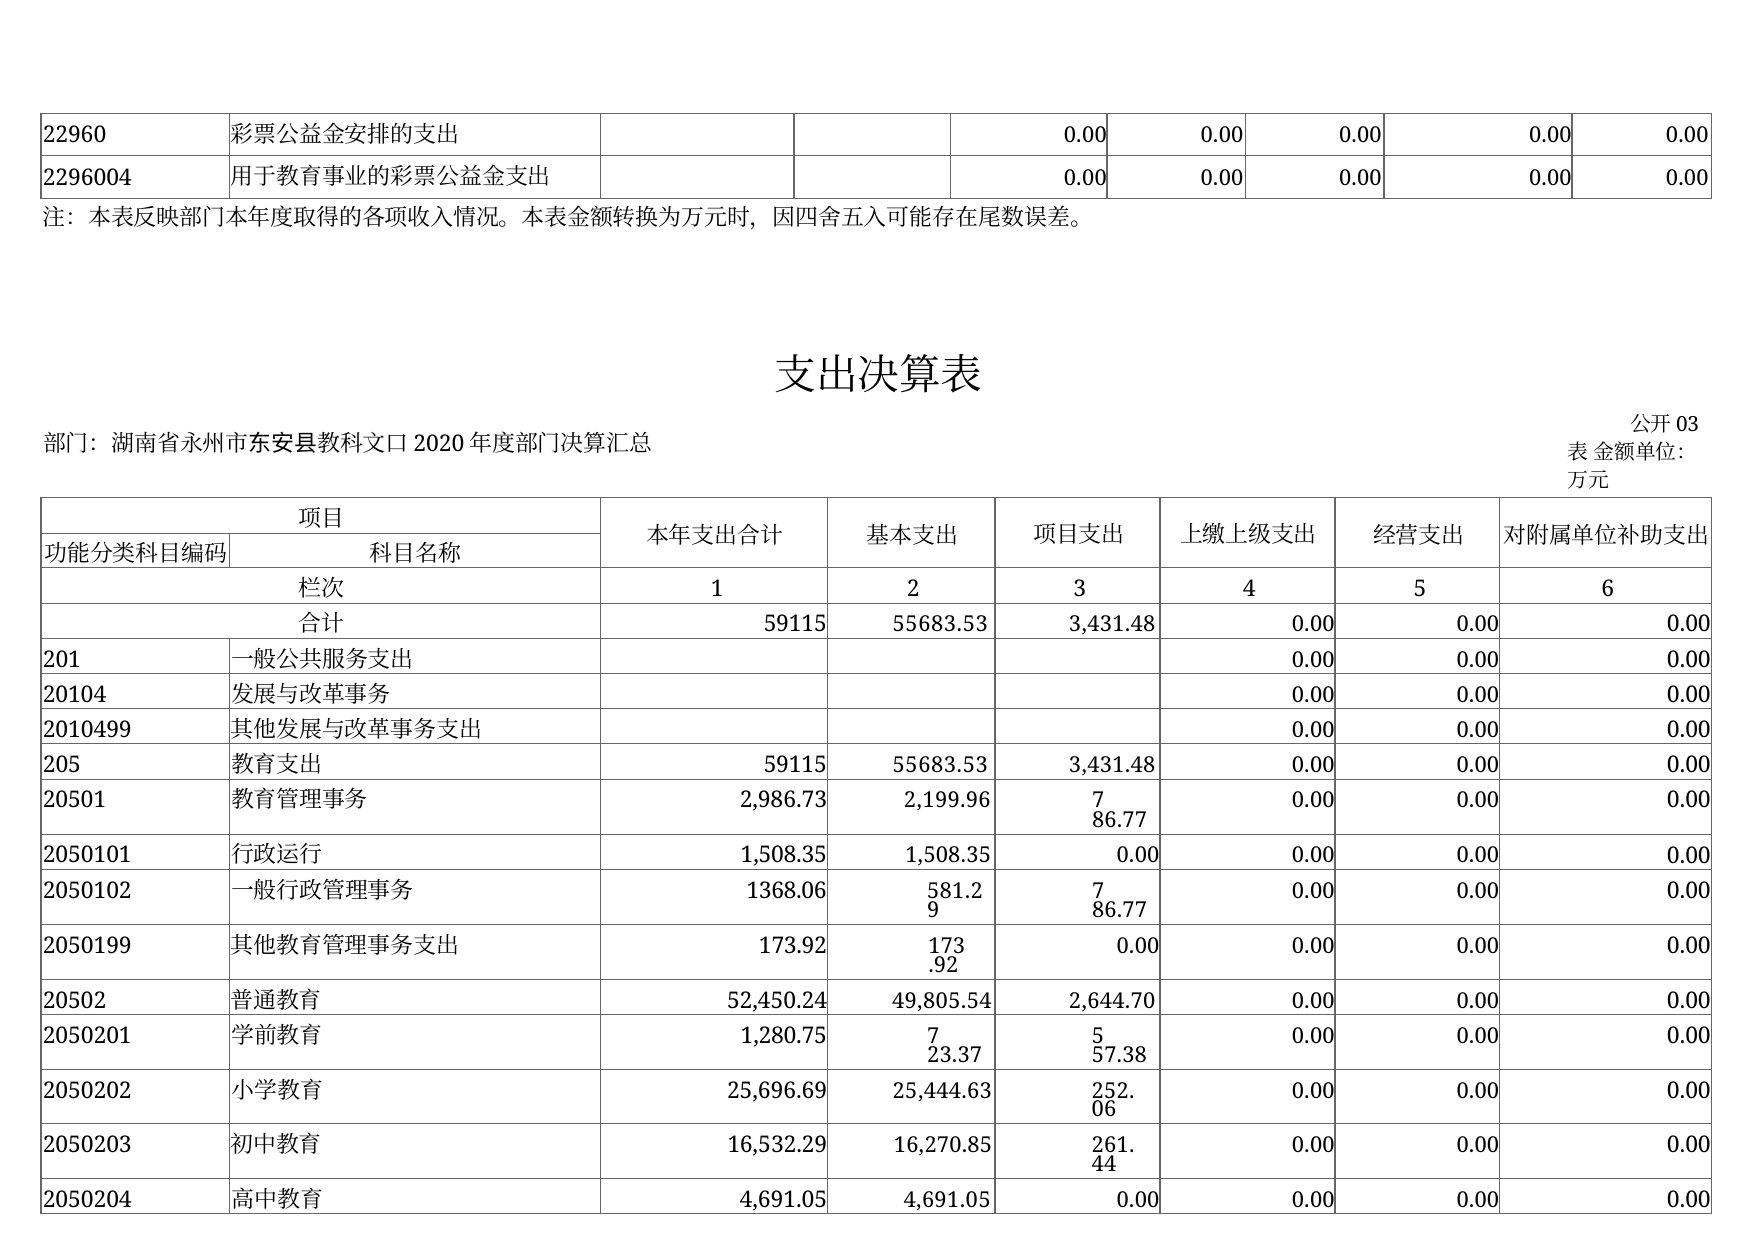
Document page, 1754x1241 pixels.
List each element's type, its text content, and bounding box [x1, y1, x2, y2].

table_cell 0.00 [1108, 156, 1245, 197]
table_cell 0.00 [1500, 604, 1711, 638]
table_cell 4,691.05 [601, 1179, 827, 1213]
table_cell 0.00 [1500, 1070, 1711, 1123]
table_cell [996, 709, 1159, 743]
table_cell 1,280.75 [601, 1015, 827, 1069]
table_cell 0.00 [1336, 980, 1499, 1014]
table_cell 0.00 [1500, 674, 1711, 708]
table_cell 0.00 [1336, 870, 1499, 924]
table_cell [996, 639, 1159, 673]
table_cell 0.00 [1161, 780, 1334, 833]
table_cell 3,431.48 [996, 604, 1159, 638]
table_header 经营支出 [1336, 498, 1499, 567]
table_cell 0.00 [1161, 1070, 1334, 1123]
table_cell 0.00 [1161, 870, 1334, 924]
table_cell 一般公共服务支出 [230, 639, 600, 673]
table_cell 功能分类科目编码 [42, 534, 229, 567]
table_cell 0.00 [1500, 835, 1711, 869]
table_cell 0.00 [951, 156, 1106, 197]
table_cell 173.92 [828, 925, 994, 979]
table_cell 5 [1336, 568, 1499, 602]
table_cell 其他教育管理事务支出 [230, 925, 600, 979]
table_cell 3,431.48 [996, 744, 1159, 778]
table_cell 0.00 [1500, 780, 1711, 833]
table_header [795, 114, 950, 155]
table_cell 2050203 [42, 1124, 229, 1178]
table_cell 2,986.73 [601, 780, 827, 833]
table_cell 52,450.24 [601, 980, 827, 1014]
table_cell 557.38 [996, 1015, 1159, 1069]
table_cell [828, 709, 994, 743]
table_cell 59115 [601, 604, 827, 638]
table_cell 0.00 [1336, 639, 1499, 673]
table_header 0.00 [1573, 114, 1711, 155]
table_cell 0.00 [1385, 156, 1571, 197]
table_cell 2050202 [42, 1070, 229, 1123]
table_header 本年支出合计 [601, 498, 827, 567]
table_cell 16,270.85 [828, 1124, 994, 1178]
table_cell 0.00 [1500, 925, 1711, 979]
text 部门：湖南省永州市东安县教科文口2020年度部门决算汇总 [43, 431, 1557, 457]
table_cell 合计 [42, 604, 600, 638]
table_cell [601, 709, 827, 743]
table_cell 0.00 [1336, 1015, 1499, 1069]
table_cell 0.00 [1336, 925, 1499, 979]
table_cell 0.00 [1161, 835, 1334, 869]
table_header 上缴上级支出 [1161, 498, 1334, 567]
table_cell 55683.53 [828, 744, 994, 778]
table_header 0.00 [951, 114, 1106, 155]
table_cell 2010499 [42, 709, 229, 743]
table_cell 16,532.29 [601, 1124, 827, 1178]
table_cell [795, 156, 950, 197]
table_cell 2 [828, 568, 994, 602]
table_cell 0.00 [1161, 980, 1334, 1014]
table_cell 55683.53 [828, 604, 994, 638]
table_cell 2050199 [42, 925, 229, 979]
table_cell 0.00 [996, 835, 1159, 869]
table_cell 0.00 [996, 925, 1159, 979]
table_cell 4 [1161, 568, 1334, 602]
table_cell 0.00 [1336, 604, 1499, 638]
table_cell 初中教育 [230, 1124, 600, 1178]
table_cell 0.00 [1336, 1070, 1499, 1123]
table_cell 0.00 [996, 1179, 1159, 1213]
table_cell 723.37 [828, 1015, 994, 1069]
table_cell 20501 [42, 780, 229, 833]
table_cell 0.00 [1161, 1015, 1334, 1069]
table_cell 2050201 [42, 1015, 229, 1069]
table_cell 1,508.35 [828, 835, 994, 869]
table_cell 0.00 [1336, 780, 1499, 833]
table_cell 173.92 [601, 925, 827, 979]
table_cell 786.77 [996, 870, 1159, 924]
table_cell 0.00 [1161, 604, 1334, 638]
table_cell 普通教育 [230, 980, 600, 1014]
table_cell 0.00 [1336, 709, 1499, 743]
table_cell 49,805.54 [828, 980, 994, 1014]
table_cell 59115 [601, 744, 827, 778]
table_cell 252.06 [996, 1070, 1159, 1123]
table_cell 0.00 [1500, 744, 1711, 778]
table_cell 0.00 [1161, 925, 1334, 979]
table_cell 0.00 [1161, 1179, 1334, 1213]
table_header 基本支出 [828, 498, 994, 567]
table_cell 0.00 [1336, 1124, 1499, 1178]
table_header 0.00 [1385, 114, 1571, 155]
table_cell 行政运行 [230, 835, 600, 869]
table_header [601, 114, 793, 155]
table_cell 3 [996, 568, 1159, 602]
table_cell 20104 [42, 674, 229, 708]
table_header 0.00 [1108, 114, 1245, 155]
table_cell 小学教育 [230, 1070, 600, 1123]
table_cell 一般行政管理事务 [230, 870, 600, 924]
table_cell [996, 674, 1159, 708]
table_cell 栏次 [42, 568, 600, 602]
table_cell [601, 674, 827, 708]
table_cell 0.00 [1573, 156, 1711, 197]
table_cell 1,508.35 [601, 835, 827, 869]
table_cell 0.00 [1500, 1179, 1711, 1213]
table_cell 教育支出 [230, 744, 600, 778]
table_cell 学前教育 [230, 1015, 600, 1069]
table_cell 科目名称 [230, 534, 600, 567]
table_cell 0.00 [1500, 1015, 1711, 1069]
table_cell 用于教育事业的彩票公益金支出 [230, 156, 600, 197]
table_cell 0.00 [1161, 744, 1334, 778]
table_cell 0.00 [1500, 639, 1711, 673]
table_cell 201 [42, 639, 229, 673]
table_cell 25,696.69 [601, 1070, 827, 1123]
table_cell 25,444.63 [828, 1070, 994, 1123]
table_cell 0.00 [1500, 1124, 1711, 1178]
table_cell 0.00 [1500, 709, 1711, 743]
table_cell 2050101 [42, 835, 229, 869]
table_cell 0.00 [1336, 674, 1499, 708]
table_cell [601, 639, 827, 673]
table_cell 2050204 [42, 1179, 229, 1213]
table_header 彩票公益金安排的支出 [230, 114, 600, 155]
text 支出决算表 [774, 346, 1557, 400]
table_header 0.00 [1246, 114, 1383, 155]
text 注：本表反映部门本年度取得的各项收入情况。本表金额转换为万元时，因四舍五入可能存在尾数误差。 [42, 202, 1713, 231]
table_cell 2,199.96 [828, 780, 994, 833]
table_cell 0.00 [1336, 744, 1499, 778]
table_cell 0.00 [1500, 980, 1711, 1014]
table_header 项目支出 [996, 498, 1159, 567]
table_cell 20502 [42, 980, 229, 1014]
table_cell 0.00 [1336, 835, 1499, 869]
table_cell 0.00 [1336, 1179, 1499, 1213]
table_cell 205 [42, 744, 229, 778]
table_cell 261.44 [996, 1124, 1159, 1178]
text 公开03表 金额单位：万元 [1567, 408, 1712, 493]
table_header 项目 [42, 498, 600, 532]
table_cell 786.77 [996, 780, 1159, 833]
table_cell 0.00 [1246, 156, 1383, 197]
table_cell 0.00 [1161, 709, 1334, 743]
table_cell 2296004 [42, 156, 229, 197]
table_cell 教育管理事务 [230, 780, 600, 833]
table_cell 4,691.05 [828, 1179, 994, 1213]
table_cell 高中教育 [230, 1179, 600, 1213]
table_cell 1368.06 [601, 870, 827, 924]
table_header 22960 [42, 114, 229, 155]
table_cell [601, 156, 793, 197]
table_cell 2050102 [42, 870, 229, 924]
table_cell [828, 639, 994, 673]
table_cell 0.00 [1500, 870, 1711, 924]
table_cell 0.00 [1161, 1124, 1334, 1178]
table_cell 其他发展与改革事务支出 [230, 709, 600, 743]
table_cell 0.00 [1161, 639, 1334, 673]
table_cell [828, 674, 994, 708]
table_cell 0.00 [1161, 674, 1334, 708]
table_cell 581.29 [828, 870, 994, 924]
table_cell 1 [601, 568, 827, 602]
table_cell 发展与改革事务 [230, 674, 600, 708]
table_header 对附属单位补助支出 [1500, 498, 1711, 567]
table_cell 2,644.70 [996, 980, 1159, 1014]
table_cell 6 [1500, 568, 1711, 602]
